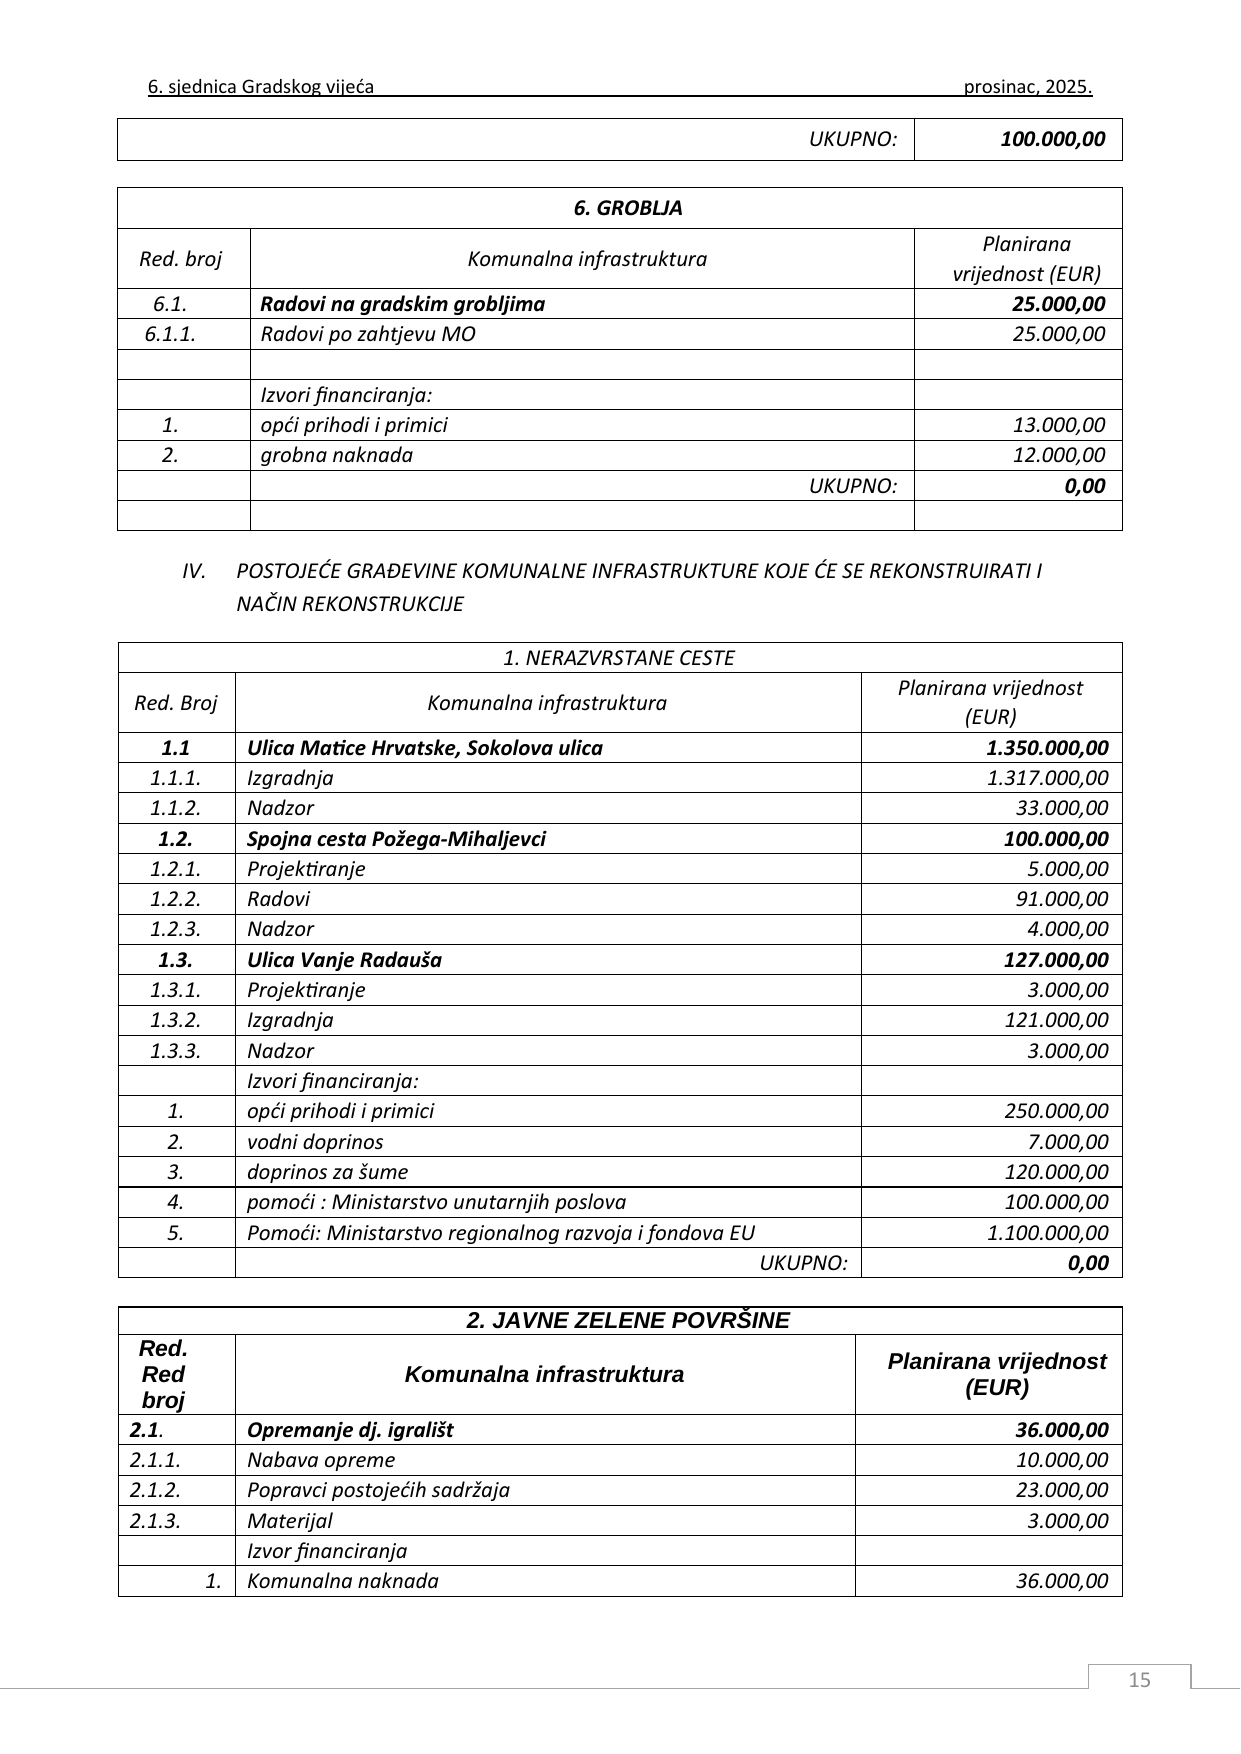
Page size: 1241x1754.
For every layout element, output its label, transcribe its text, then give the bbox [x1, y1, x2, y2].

table_cell Spojna cesta Požega-Mihaljevci [236, 824, 861, 853]
table_cell 1.3. [119, 945, 235, 974]
table_cell Pomoći: Ministarstvo regionalnog razvoja i fondova EU [236, 1218, 861, 1247]
table_cell 1.3.3. [119, 1036, 235, 1065]
table_cell Ulica Vanje Radauša [236, 945, 861, 974]
table_cell 3.000,00 [862, 975, 1122, 1004]
table_cell 1.3.2. [119, 1006, 235, 1035]
table_cell Ulica Matice Hrvatske, Sokolova ulica [236, 733, 861, 762]
table_cell Materijal [236, 1506, 855, 1535]
table_cell 1.350.000,00 [862, 733, 1122, 762]
table_cell 1. [119, 1566, 235, 1596]
table_cell 6.1. [118, 289, 250, 318]
table_cell 3.000,00 [862, 1036, 1122, 1065]
table_cell 4.000,00 [862, 915, 1122, 944]
table_cell 33.000,00 [862, 793, 1122, 823]
table_cell 4. [119, 1188, 235, 1217]
table_cell 1.2.3. [119, 915, 235, 944]
table_cell [119, 1536, 235, 1565]
table_cell 2.1. [119, 1415, 235, 1444]
table_cell Nabava opreme [236, 1445, 855, 1474]
table_cell Nadzor [236, 793, 861, 823]
table_cell 3. [119, 1157, 235, 1186]
table_cell [915, 350, 1122, 379]
table_cell 5. [119, 1218, 235, 1247]
table_cell 2.1.1. [119, 1445, 235, 1474]
table_cell 1. [118, 410, 250, 439]
table_cell grobna naknada [251, 441, 914, 470]
table_cell 23.000,00 [856, 1476, 1122, 1505]
table_cell 1.3.1. [119, 975, 235, 1004]
table_cell Komunalna infrastruktura [236, 673, 861, 732]
table_cell 13.000,00 [915, 410, 1122, 439]
table_cell 1. [119, 1096, 235, 1126]
table_cell 91.000,00 [862, 884, 1122, 913]
table_cell [251, 501, 914, 530]
table_cell opći prihodi i primici [251, 410, 914, 439]
table_cell opći prihodi i primici [236, 1096, 861, 1126]
table_cell Popravci postojećih sadržaja [236, 1476, 855, 1505]
table_cell Izvori financiranja: [236, 1066, 861, 1095]
table_cell Radovi po zahtjevu MO [251, 319, 914, 348]
table_cell 2. [118, 441, 250, 470]
table_cell 25.000,00 [915, 471, 1122, 500]
table_cell Izvor financiranja [236, 1536, 855, 1565]
table_cell 10.000,00 [856, 1445, 1122, 1474]
table_cell Red. broj [118, 229, 250, 288]
table_cell 1.1 [119, 733, 235, 762]
table_cell Nadzor [236, 915, 861, 944]
table_cell 25.000,00 [915, 319, 1122, 348]
table_cell 121.000,00 [862, 1006, 1122, 1035]
table_header 2. JAVNE ZELENE POVRŠINE [119, 1308, 1122, 1334]
table_cell 1.317.000,00 [862, 763, 1122, 792]
table_cell [119, 1066, 235, 1095]
table_cell 5.000,00 [862, 854, 1122, 883]
table_cell [856, 1536, 1122, 1565]
table_cell [251, 350, 914, 379]
table_header 1. NERAZVRSTANE CESTE [119, 643, 1122, 672]
table_cell 6.1.1. [118, 319, 250, 348]
table_cell 1.2.2. [119, 884, 235, 913]
table_cell Izgradnja [236, 1006, 861, 1035]
table_cell [119, 1248, 235, 1277]
table_header 6. GROBLJA [118, 188, 1122, 228]
table_cell 1.577.000,00 [862, 1248, 1122, 1277]
table_cell 250.000,00 [862, 1096, 1122, 1126]
table_cell Planirana vrijednost (EUR) [856, 1335, 1122, 1414]
table_cell vodni doprinos [236, 1127, 861, 1156]
table_cell 127.000,00 [862, 945, 1122, 974]
table_cell Komunalna naknada [236, 1566, 855, 1596]
table_cell 1.1.1. [119, 763, 235, 792]
table_cell 1.100.000,00 [862, 1218, 1122, 1247]
table_cell [915, 501, 1122, 530]
table_cell 1.2. [119, 824, 235, 853]
table_cell doprinos za šume [236, 1157, 861, 1186]
table_cell 7.000,00 [862, 1127, 1122, 1156]
table_cell 1.1.2. [119, 793, 235, 823]
table_cell 100.000,00 [862, 824, 1122, 853]
table_cell [118, 501, 250, 530]
table_cell 3.000,00 [856, 1506, 1122, 1535]
table_cell UKUPNO: [118, 119, 914, 159]
table_cell Komunalna infrastruktura [236, 1335, 855, 1414]
table_cell UKUPNO: [236, 1248, 861, 1277]
table_cell 25.000,00 [915, 289, 1122, 318]
table_cell [118, 471, 250, 500]
table_cell 2. [119, 1127, 235, 1156]
table_cell [118, 380, 250, 409]
table_cell [862, 1066, 1122, 1095]
table_cell Izvori financiranja: [251, 380, 914, 409]
table_cell Nadzor [236, 1036, 861, 1065]
table_cell Komunalna infrastruktura [251, 229, 914, 288]
table_cell 120.000,00 [862, 1157, 1122, 1186]
table_cell Red. Red broj [119, 1335, 235, 1414]
table_cell Planirana vrijednost (EUR) [862, 673, 1122, 732]
table_cell Opremanje dj. igrališt [236, 1415, 855, 1444]
table_cell [915, 380, 1122, 409]
table_cell 100.000,00 [862, 1188, 1122, 1217]
table_cell Red. Broj [119, 673, 235, 732]
table_cell 36.000,00 [856, 1566, 1122, 1596]
table_cell 36.000,00 [856, 1415, 1122, 1444]
table_cell [118, 350, 250, 379]
table_cell 1.2.1. [119, 854, 235, 883]
table_cell Projektiranje [236, 854, 861, 883]
table_cell Izgradnja [236, 763, 861, 792]
table_cell pomoći : Ministarstvo unutarnjih poslova [236, 1188, 861, 1217]
table_cell Planirana vrijednost (EUR) [915, 229, 1122, 288]
table_cell Projektiranje [236, 975, 861, 1004]
table_cell 2.1.2. [119, 1476, 235, 1505]
table_cell UKUPNO: [251, 471, 914, 500]
table_cell Radovi na gradskim grobljima [251, 289, 914, 318]
table_cell 2.1.3. [119, 1506, 235, 1535]
table_cell 12.000,00 [915, 441, 1122, 470]
list POSTOJEĆE GRAĐEVINE KOMUNALNE INFRASTRUKTURE KOJE ĆE SE REKONSTRUIRATI I NAČIN REKONSTRUKCIJE [207, 556, 1093, 617]
table_cell 100.000,00 [915, 119, 1122, 159]
table_cell Radovi [236, 884, 861, 913]
